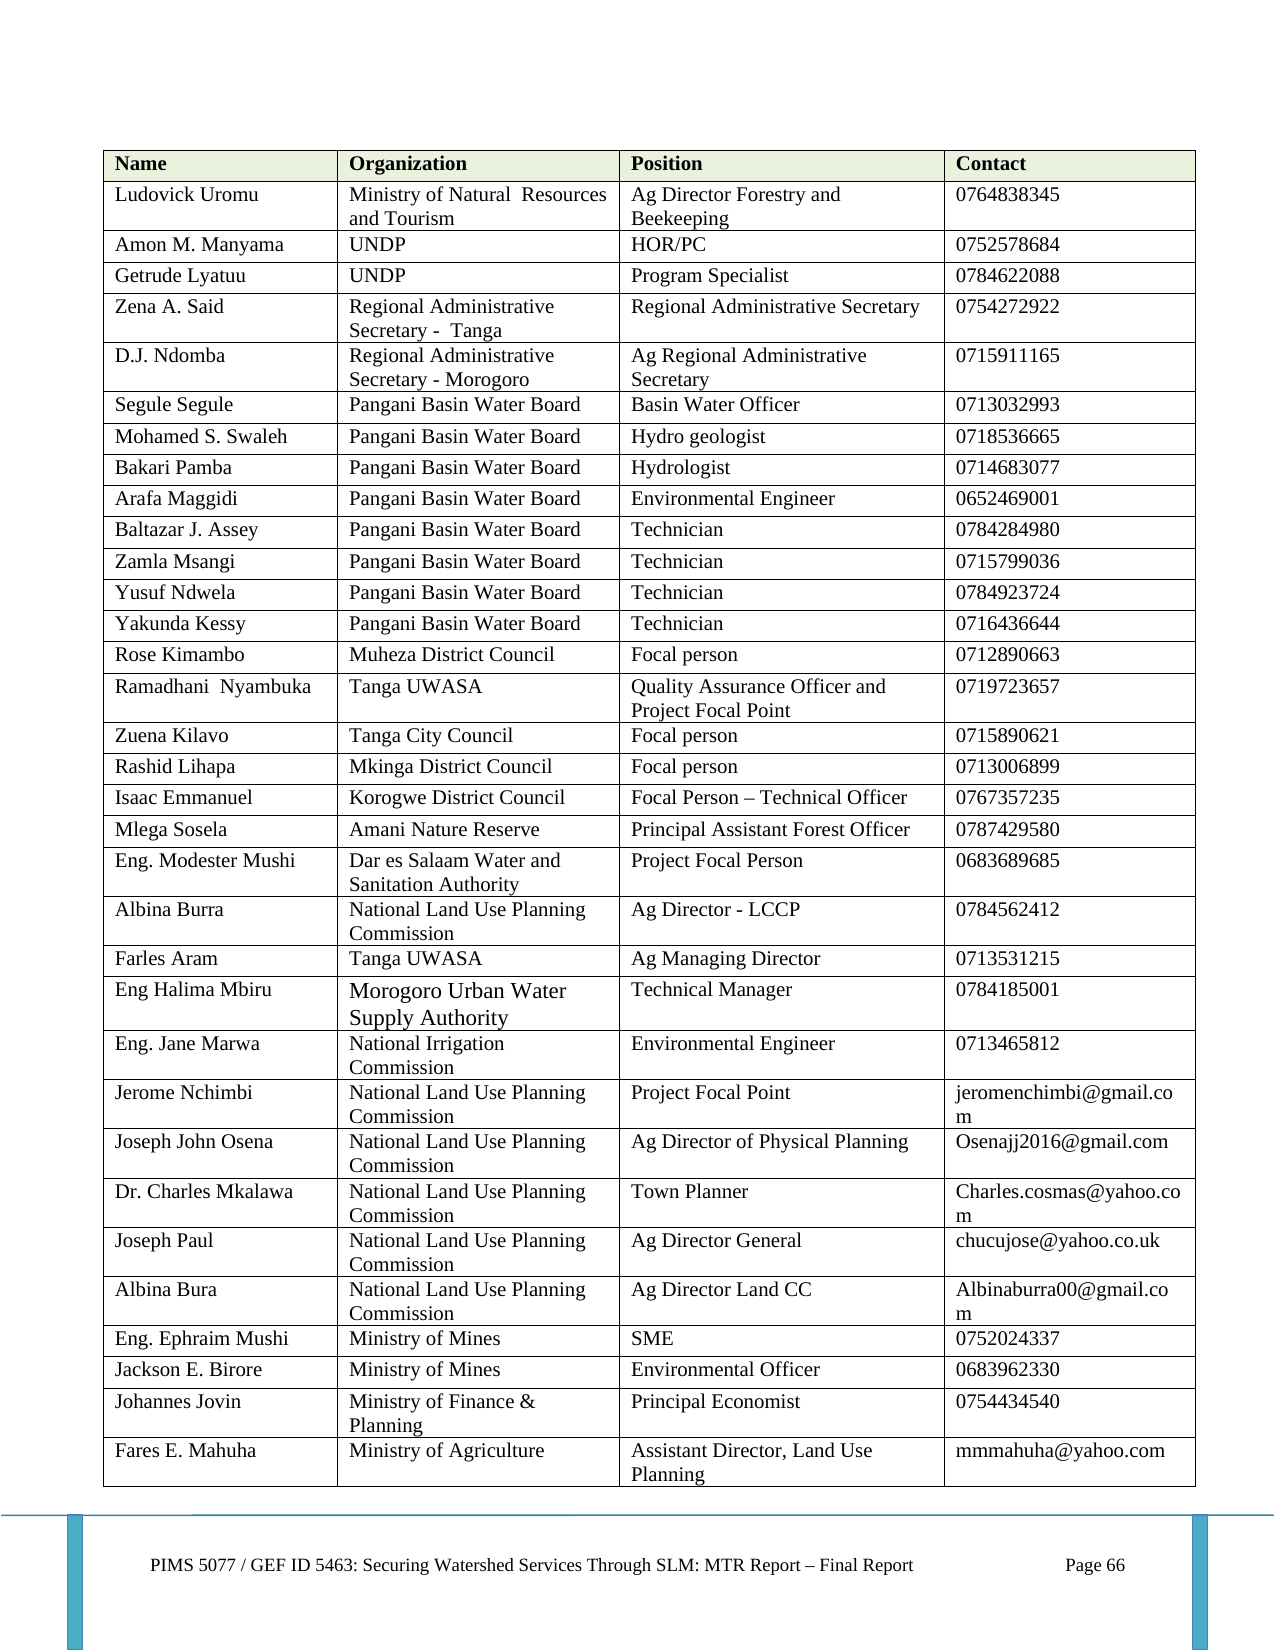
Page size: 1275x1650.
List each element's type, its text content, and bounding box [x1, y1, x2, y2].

table_cell Environmental Engineer [620, 1031, 944, 1079]
table_cell Technical Manager [620, 977, 944, 1030]
table_cell Tanga UWASA [338, 946, 619, 976]
table_cell Zena A. Said [104, 294, 337, 342]
table_cell 0713006899 [945, 754, 1195, 784]
table_cell Pangani Basin Water Board [338, 455, 619, 485]
table_cell Zamla Msangi [104, 549, 337, 579]
table_cell 0715799036 [945, 549, 1195, 579]
table_cell National Irrigation Commission [338, 1031, 619, 1079]
table_cell Albina Burra [104, 897, 337, 945]
table_cell Ludovick Uromu [104, 182, 337, 230]
table_cell Ag Director Forestry and Beekeeping [620, 182, 944, 230]
table_cell 0683689685 [945, 848, 1195, 896]
table_cell Ag Regional Administrative Secretary [620, 343, 944, 391]
table_cell Mlega Sosela [104, 816, 337, 847]
table_cell Dr. Charles Mkalawa [104, 1179, 337, 1227]
table_cell Hydro geologist [620, 424, 944, 454]
table_cell 0715911165 [945, 343, 1195, 391]
table_cell 0784562412 [945, 897, 1195, 945]
table_cell Regional Administrative Secretary [620, 294, 944, 342]
table_cell UNDP [338, 231, 619, 262]
table_cell Joseph John Osena [104, 1129, 337, 1177]
table_cell Focal person [620, 723, 944, 753]
table_cell Amon M. Manyama [104, 231, 337, 262]
table_cell 0784923724 [945, 580, 1195, 610]
table_cell Rashid Lihapa [104, 754, 337, 784]
table_cell Hydrologist [620, 455, 944, 485]
table_cell Focal Person – Technical Officer [620, 785, 944, 815]
table_cell Tanga City Council [338, 723, 619, 753]
table_cell Rose Kimambo [104, 642, 337, 672]
table_cell Fares E. Mahuha [104, 1438, 337, 1486]
table_header Position [620, 151, 944, 181]
table_cell Tanga UWASA [338, 674, 619, 722]
table_cell Eng. Jane Marwa [104, 1031, 337, 1079]
table_cell Getrude Lyatuu [104, 263, 337, 293]
table_header Organization [338, 151, 619, 181]
table_cell Pangani Basin Water Board [338, 517, 619, 547]
table_cell 0752578684 [945, 231, 1195, 262]
table_cell Dar es Salaam Water and Sanitation Authority [338, 848, 619, 896]
table_cell Ag Director Land CC [620, 1277, 944, 1325]
table_cell Albina Bura [104, 1277, 337, 1325]
table_cell UNDP [338, 263, 619, 293]
table_cell Yusuf Ndwela [104, 580, 337, 610]
table_cell National Land Use Planning Commission [338, 1277, 619, 1325]
table_cell 0784622088 [945, 263, 1195, 293]
table_cell 0683962330 [945, 1357, 1195, 1387]
table_cell National Land Use Planning Commission [338, 897, 619, 945]
table_cell Pangani Basin Water Board [338, 424, 619, 454]
table_cell Pangani Basin Water Board [338, 580, 619, 610]
table_cell SME [620, 1326, 944, 1356]
table_cell Technician [620, 549, 944, 579]
table_cell Jerome Nchimbi [104, 1080, 337, 1128]
table_cell 0712890663 [945, 642, 1195, 672]
table_cell Principal Economist [620, 1389, 944, 1437]
table_cell Environmental Engineer [620, 486, 944, 516]
table_cell Morogoro Urban Water Supply Authority [338, 977, 619, 1030]
table_cell Ministry of Agriculture [338, 1438, 619, 1486]
table_cell Osenajj2016@gmail.com [945, 1129, 1195, 1177]
table_cell Technician [620, 611, 944, 641]
table_cell Amani Nature Reserve [338, 816, 619, 847]
table_cell 0713032993 [945, 392, 1195, 422]
table_cell 0652469001 [945, 486, 1195, 516]
table_cell Ministry of Mines [338, 1357, 619, 1387]
table_cell Johannes Jovin [104, 1389, 337, 1437]
table_cell 0714683077 [945, 455, 1195, 485]
table_cell 0719723657 [945, 674, 1195, 722]
table_cell Charles.cosmas@yahoo.com [945, 1179, 1195, 1227]
table_cell Pangani Basin Water Board [338, 549, 619, 579]
table_cell 0713465812 [945, 1031, 1195, 1079]
table_cell Baltazar J. Assey [104, 517, 337, 547]
table_cell 0754272922 [945, 294, 1195, 342]
table_cell Farles Aram [104, 946, 337, 976]
table_cell Eng Halima Mbiru [104, 977, 337, 1030]
table_cell mmmahuha@yahoo.com [945, 1438, 1195, 1486]
table_cell 0764838345 [945, 182, 1195, 230]
table_cell Bakari Pamba [104, 455, 337, 485]
table_header Contact [945, 151, 1195, 181]
table_cell Segule Segule [104, 392, 337, 422]
table_cell Isaac Emmanuel [104, 785, 337, 815]
table_cell Project Focal Point [620, 1080, 944, 1128]
table_cell Eng. Modester Mushi [104, 848, 337, 896]
table_cell Focal person [620, 642, 944, 672]
table_cell Ag Managing Director [620, 946, 944, 976]
table_cell Pangani Basin Water Board [338, 611, 619, 641]
table_cell Principal Assistant Forest Officer [620, 816, 944, 847]
table_cell Mkinga District Council [338, 754, 619, 784]
table_cell 0767357235 [945, 785, 1195, 815]
table_cell chucujose@yahoo.co.uk [945, 1228, 1195, 1276]
table_cell 0715890621 [945, 723, 1195, 753]
table_cell Joseph Paul [104, 1228, 337, 1276]
table_cell Eng. Ephraim Mushi [104, 1326, 337, 1356]
table_cell National Land Use Planning Commission [338, 1228, 619, 1276]
table_cell 0784185001 [945, 977, 1195, 1030]
table_cell Zuena Kilavo [104, 723, 337, 753]
table_cell Ag Director General [620, 1228, 944, 1276]
table_cell Technician [620, 517, 944, 547]
table_cell Yakunda Kessy [104, 611, 337, 641]
table_cell Jackson E. Birore [104, 1357, 337, 1387]
table_cell Korogwe District Council [338, 785, 619, 815]
table_cell Muheza District Council [338, 642, 619, 672]
table_cell 0787429580 [945, 816, 1195, 847]
table_cell Technician [620, 580, 944, 610]
table_cell Mohamed S. Swaleh [104, 424, 337, 454]
table_cell 0754434540 [945, 1389, 1195, 1437]
table_cell Regional Administrative Secretary - Morogoro [338, 343, 619, 391]
table_cell Quality Assurance Officer and Project Focal Point [620, 674, 944, 722]
table_cell Regional Administrative Secretary - Tanga [338, 294, 619, 342]
table_cell Albinaburra00@gmail.com [945, 1277, 1195, 1325]
table_header Name [104, 151, 337, 181]
table_cell 0716436644 [945, 611, 1195, 641]
table_cell Ag Director - LCCP [620, 897, 944, 945]
table_cell 0718536665 [945, 424, 1195, 454]
table_cell National Land Use Planning Commission [338, 1129, 619, 1177]
table_cell Ministry of Mines [338, 1326, 619, 1356]
table_cell Focal person [620, 754, 944, 784]
table_cell Assistant Director, Land Use Planning [620, 1438, 944, 1486]
table_cell Ramadhani Nyambuka [104, 674, 337, 722]
table_cell jeromenchimbi@gmail.com [945, 1080, 1195, 1128]
table_cell Environmental Officer [620, 1357, 944, 1387]
table_cell 0713531215 [945, 946, 1195, 976]
table_cell Pangani Basin Water Board [338, 486, 619, 516]
table_cell Arafa Maggidi [104, 486, 337, 516]
table_cell Program Specialist [620, 263, 944, 293]
table_cell Basin Water Officer [620, 392, 944, 422]
table_cell Project Focal Person [620, 848, 944, 896]
table_cell 0784284980 [945, 517, 1195, 547]
table_cell 0752024337 [945, 1326, 1195, 1356]
table_cell D.J. Ndomba [104, 343, 337, 391]
table_cell HOR/PC [620, 231, 944, 262]
table_cell Ag Director of Physical Planning [620, 1129, 944, 1177]
table_cell Pangani Basin Water Board [338, 392, 619, 422]
table_cell Ministry of Finance & Planning [338, 1389, 619, 1437]
table_cell Ministry of Natural Resources and Tourism [338, 182, 619, 230]
table_cell Town Planner [620, 1179, 944, 1227]
table_cell National Land Use Planning Commission [338, 1179, 619, 1227]
table_cell National Land Use Planning Commission [338, 1080, 619, 1128]
